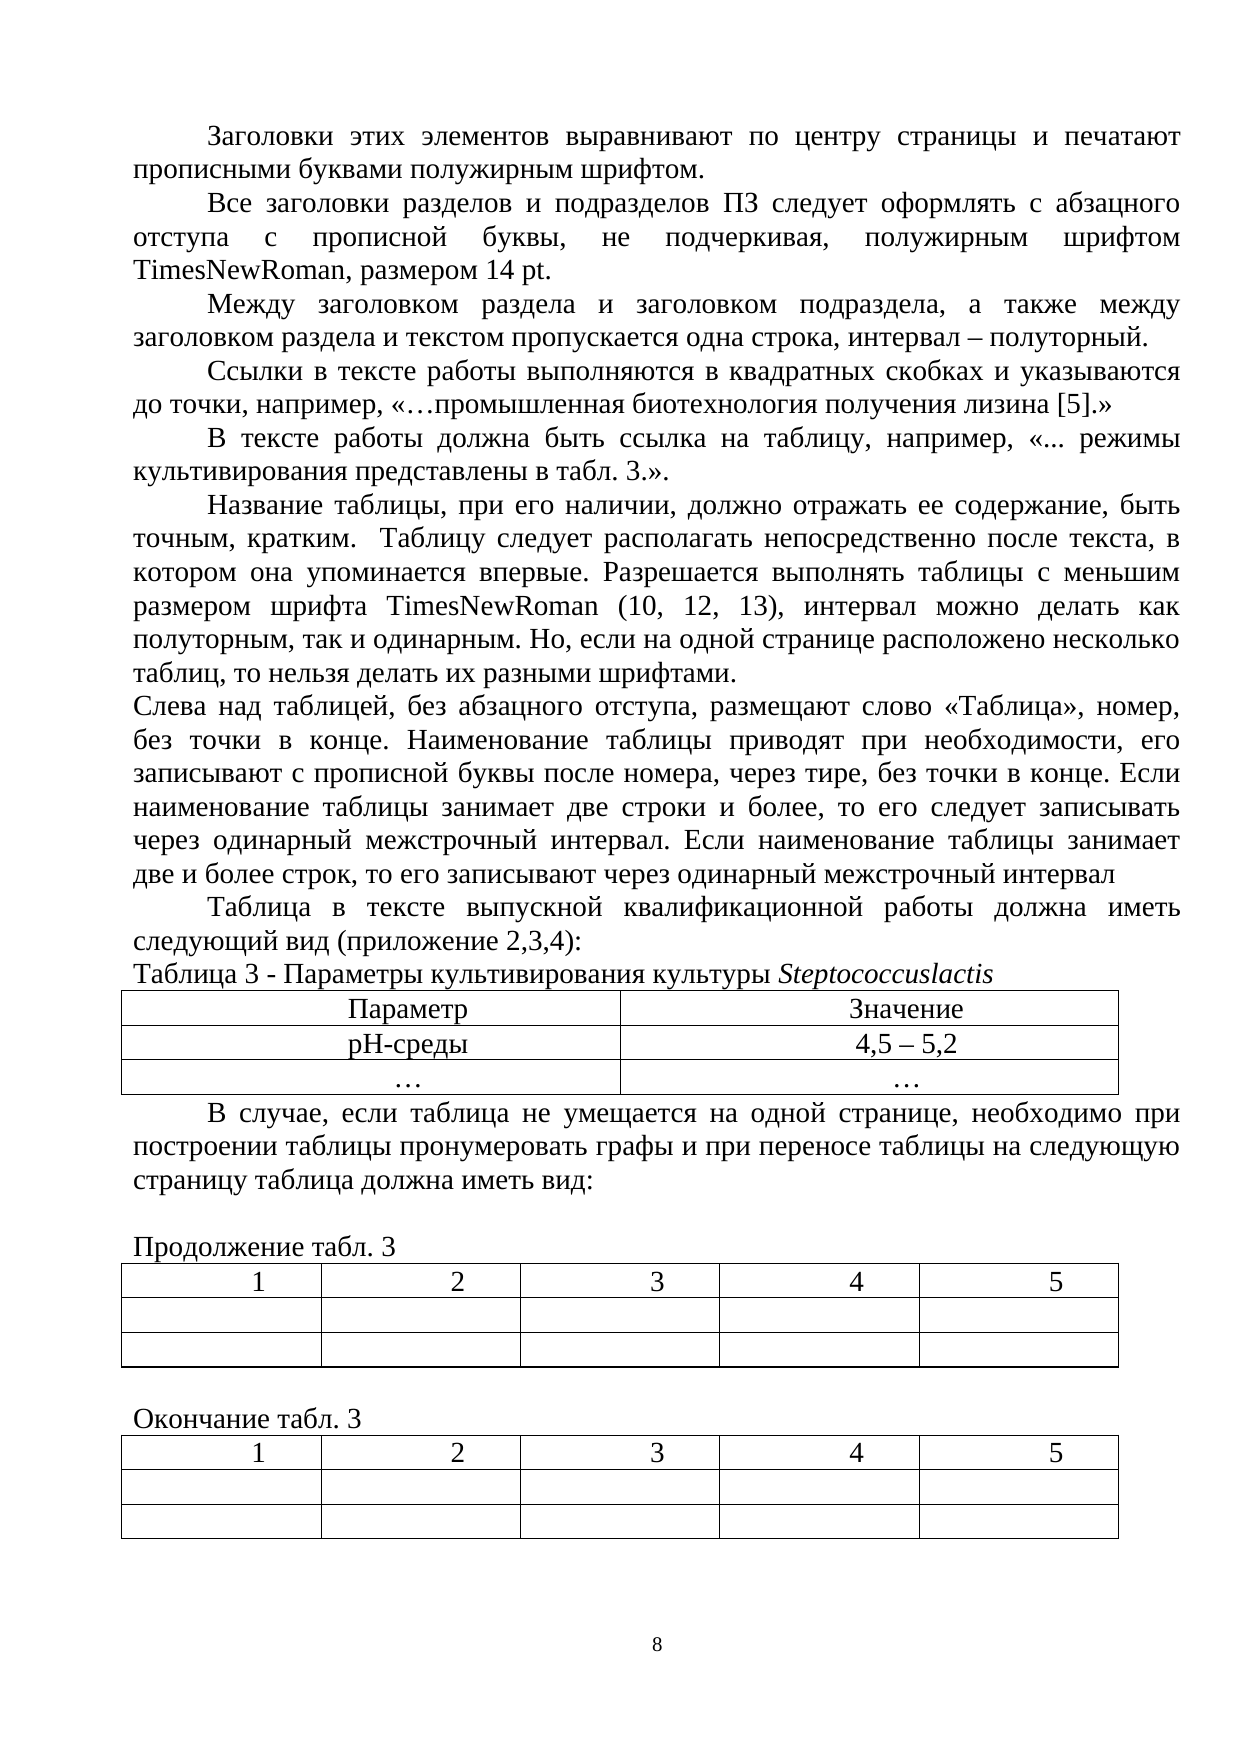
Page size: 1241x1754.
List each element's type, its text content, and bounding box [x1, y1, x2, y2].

table_cell [122, 1470, 321, 1504]
table_cell [322, 1505, 520, 1538]
table_cell … [621, 1060, 1118, 1094]
text Продолжение табл. 3 [133, 1229, 1181, 1263]
table_header 3 [521, 1436, 719, 1469]
table_cell … [122, 1060, 620, 1094]
table_cell [920, 1298, 1118, 1332]
text Название таблицы, при его наличии, должно отражать ее содержание, быть точным, кратким. Таблицу следует располагать непосредственно после текста, в котором она упоминается впервые. Разрешается выполнять таблицы с меньшим размером шрифта TimesNewRoman (10, 12, 13), интервал можно делать как полуторным, так и одинарным. Но, если на одной странице расположено несколько таблиц, то нельзя делать их разными шрифтами. [133, 487, 1181, 688]
table_cell [521, 1470, 719, 1504]
table_cell [122, 1505, 321, 1538]
text Между заголовком раздела и заголовком подраздела, а также между заголовком раздела и текстом пропускается одна строка, интервал – полуторный. [133, 286, 1181, 353]
text Все заголовки разделов и подразделов ПЗ следует оформлять с абзацного отступа с прописной буквы, не подчеркивая, полужирным шрифтом TimesNewRoman, размером 14 pt. [133, 185, 1181, 286]
table_header 2 [322, 1264, 520, 1297]
table_header 5 [920, 1264, 1118, 1297]
table_cell [920, 1505, 1118, 1538]
table_header 3 [521, 1264, 719, 1297]
table_header 1 [122, 1264, 321, 1297]
table_cell [720, 1470, 919, 1504]
text Заголовки этих элементов выравнивают по центру страницы и печатают прописными буквами полужирным шрифтом. [133, 118, 1181, 185]
text Окончание табл. 3 [133, 1401, 1181, 1434]
table_cell [920, 1333, 1118, 1366]
table_header Параметр [122, 991, 620, 1025]
text В случае, если таблица не умещается на одной странице, необходимо при построении таблицы пронумеровать графы и при переносе таблицы на следующую страницу таблица должна иметь вид: [133, 1095, 1181, 1196]
table_cell [720, 1298, 919, 1332]
text Слева над таблицей, без абзацного отступа, размещают слово «Таблица», номер, без точки в конце. Наименование таблицы приводят при необходимости, его записывают с прописной буквы после номера, через тире, без точки в конце. Если наименование таблицы занимает две строки и более, то его следует записывать через одинарный межстрочный интервал. Если наименование таблицы занимает две и более строк, то его записывают через одинарный межстрочный интервал [133, 688, 1181, 889]
table_header 1 [122, 1436, 321, 1469]
table_header 4 [720, 1264, 919, 1297]
table_cell [322, 1333, 520, 1366]
table_cell [521, 1298, 719, 1332]
text Таблица 3 - Параметры культивирования культуры Steptococcuslactis [133, 957, 1181, 990]
text Ссылки в тексте работы выполняются в квадратных скобках и указываются до точки, например, «…промышленная биотехнология получения лизина [5].» [133, 353, 1181, 420]
table_cell [322, 1470, 520, 1504]
table_header 5 [920, 1436, 1118, 1469]
table_cell 4,5 – 5,2 [621, 1026, 1118, 1059]
table_cell [122, 1333, 321, 1366]
table_cell [720, 1505, 919, 1538]
table_header Значение [621, 991, 1118, 1025]
table_cell [322, 1298, 520, 1332]
table_cell [521, 1505, 719, 1538]
table_header 2 [322, 1436, 520, 1469]
table_cell [720, 1333, 919, 1366]
table_cell [920, 1470, 1118, 1504]
text В тексте работы должна быть ссылка на таблицу, например, «... режимы культивирования представлены в табл. 3.». [133, 420, 1181, 487]
table_cell [521, 1333, 719, 1366]
table_cell рН-среды [122, 1026, 620, 1059]
text Таблица в тексте выпускной квалификационной работы должна иметь следующий вид (приложение 2,3,4): [133, 889, 1181, 957]
table_header 4 [720, 1436, 919, 1469]
table_cell [122, 1298, 321, 1332]
